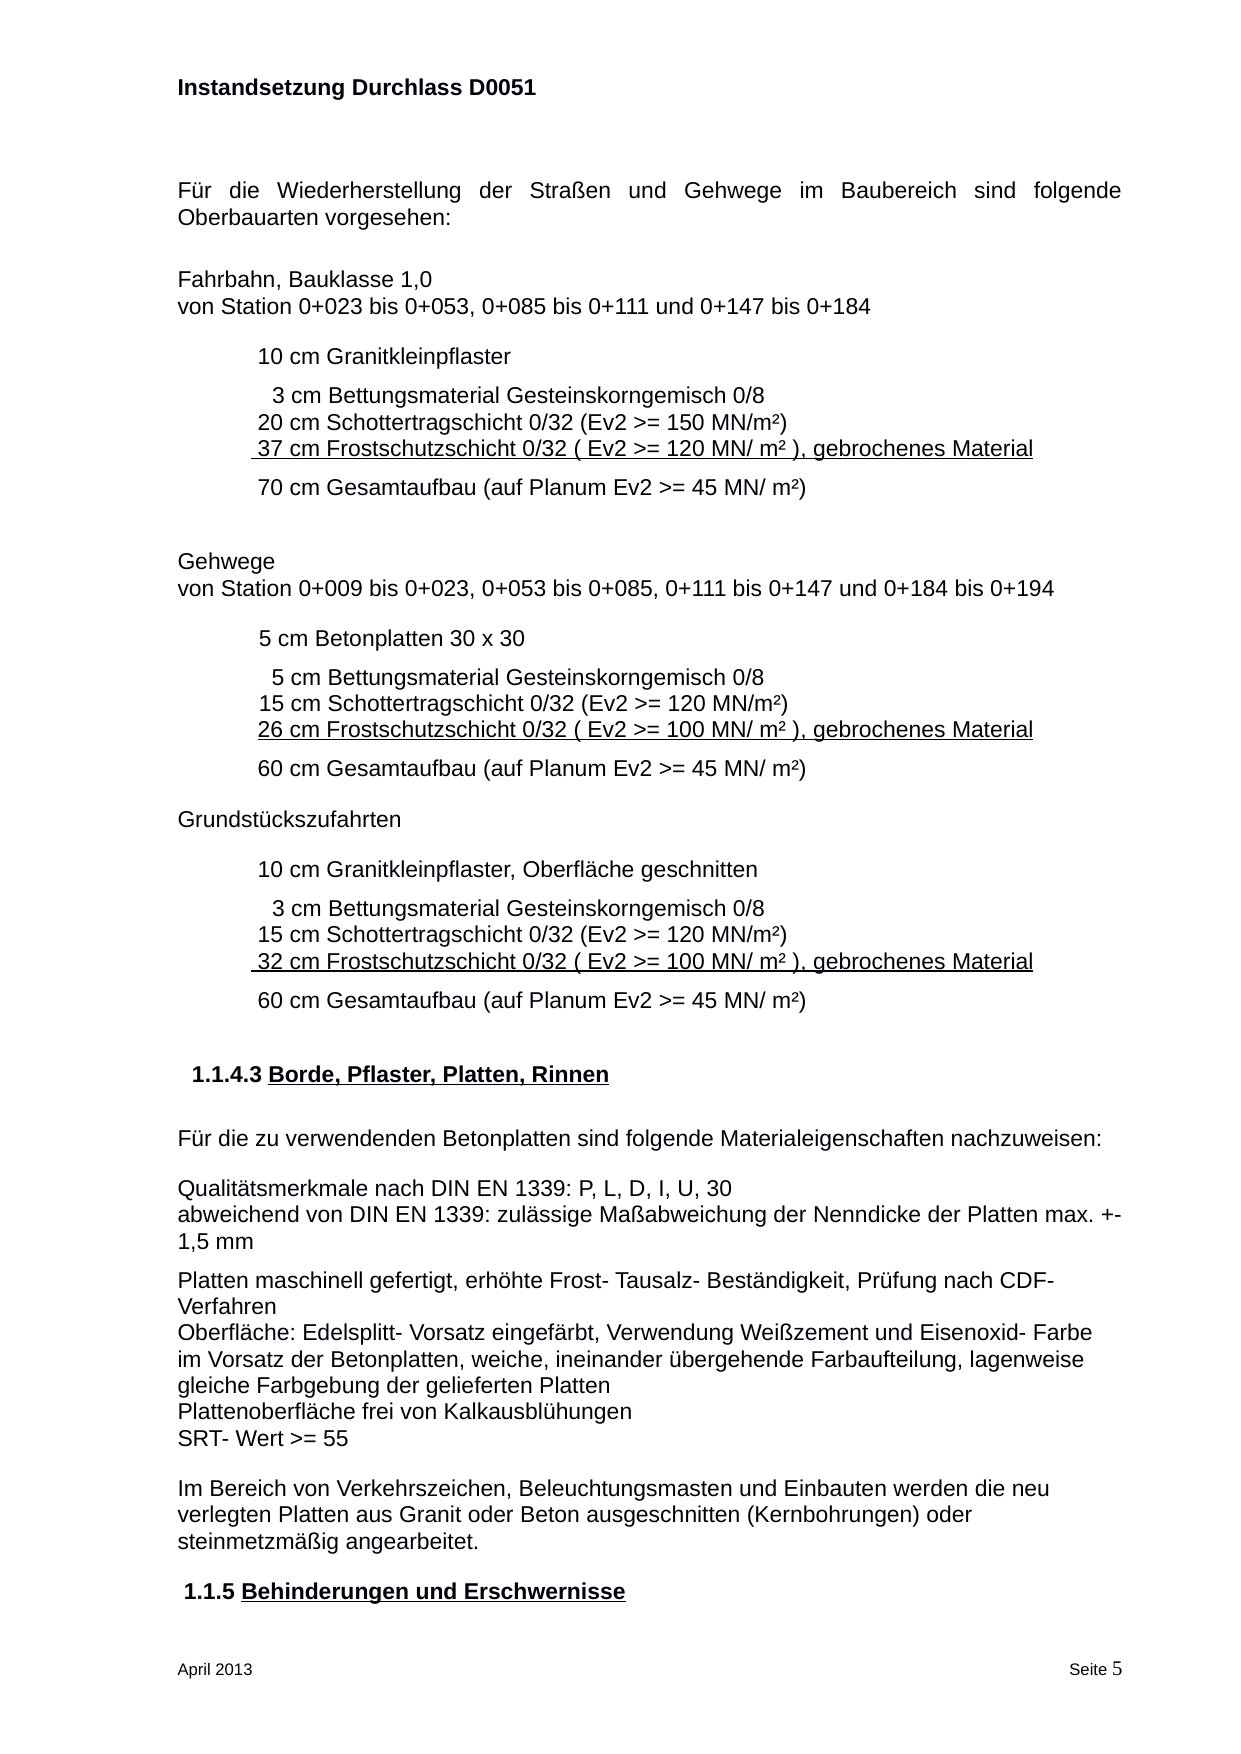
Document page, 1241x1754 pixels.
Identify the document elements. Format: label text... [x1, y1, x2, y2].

text Fahrbahn, Bauklasse 1,0 [177, 266, 1122, 293]
list 32 cm Frostschutzschicht 0/32 ( Ev2 >= 100 MN/ m² ), gebrochenes Material [177, 948, 1122, 974]
list 10 cm Granitkleinpflaster [177, 343, 1122, 369]
text von Station 0+009 bis 0+023, 0+053 bis 0+085, 0+111 bis 0+147 und 0+184 bis 0+194 [177, 574, 1122, 601]
text Gehwege [177, 548, 1122, 574]
text 70 cm Gesamtaufbau (auf Planum Ev2 >= 45 MN/ m²) [177, 474, 1122, 500]
list Borde, Pflaster, Platten, Rinnen [185, 1061, 1122, 1087]
text Qualitätsmerkmale nach DIN EN 1339: P, L, D, I, U, 30 [177, 1175, 1122, 1201]
text 3 cm Bettungsmaterial Gesteinskorngemisch 0/8 [177, 895, 1122, 921]
list 37 cm Frostschutzschicht 0/32 ( Ev2 >= 120 MN/ m² ), gebrochenes Material [177, 435, 1122, 461]
list 26 cm Frostschutzschicht 0/32 ( Ev2 >= 100 MN/ m² ), gebrochenes Material [177, 716, 1122, 743]
text Plattenoberfläche frei von Kalkausblühungen [177, 1398, 1122, 1425]
text von Station 0+023 bis 0+053, 0+085 bis 0+111 und 0+147 bis 0+184 [177, 293, 1122, 319]
text 5 cm Bettungsmaterial Gesteinskorngemisch 0/8 [177, 664, 1122, 690]
list 5 cm Betonplatten 30 x 30 [177, 625, 1122, 651]
text 3 cm Bettungsmaterial Gesteinskorngemisch 0/8 [177, 382, 1122, 408]
text Für die zu verwendenden Betonplatten sind folgende Materialeigenschaften nachzuweisen: [177, 1124, 1122, 1151]
text abweichend von DIN EN 1339: zulässige Maßabweichung der Nenndicke der Platten max. +- 1,5 mm [177, 1201, 1122, 1254]
text 60 cm Gesamtaufbau (auf Planum Ev2 >= 45 MN/ m²) [177, 755, 1122, 782]
text Platten maschinell gefertigt, erhöhte Frost- Tausalz- Beständigkeit, Prüfung nach CDF- Verfahren [177, 1267, 1122, 1319]
list Behinderungen und Erschwernisse [177, 1578, 1122, 1604]
text 20 cm Schottertragschicht 0/32 (Ev2 >= 150 MN/m²) [177, 408, 1122, 435]
text SRT- Wert >= 55 [177, 1425, 1122, 1451]
text 15 cm Schottertragschicht 0/32 (Ev2 >= 120 MN/m²) [177, 921, 1122, 948]
text Im Bereich von Verkehrszeichen, Beleuchtungsmasten und Einbauten werden die neu verlegten Platten aus Granit oder Beton ausgeschnitten (Kernbohrungen) oder steinmetzmäßig angearbeitet. [177, 1475, 1122, 1554]
text Für die Wiederherstellung der Straßen und Gehwege im Baubereich sind folgende Oberbauarten vorgesehen: [177, 177, 1122, 230]
list 10 cm Granitkleinpflaster, Oberfläche geschnitten [177, 856, 1122, 882]
text 15 cm Schottertragschicht 0/32 (Ev2 >= 120 MN/m²) [177, 690, 1122, 716]
text Oberfläche: Edelsplitt- Vorsatz eingefärbt, Verwendung Weißzement und Eisenoxid- Farbe im Vorsatz der Betonplatten, weiche, ineinander übergehende Farbaufteilung, lagenweise gleiche Farbgebung der gelieferten Platten [177, 1319, 1122, 1398]
text 60 cm Gesamtaufbau (auf Planum Ev2 >= 45 MN/ m²) [177, 987, 1122, 1013]
text Grundstückszufahrten [177, 806, 1122, 832]
